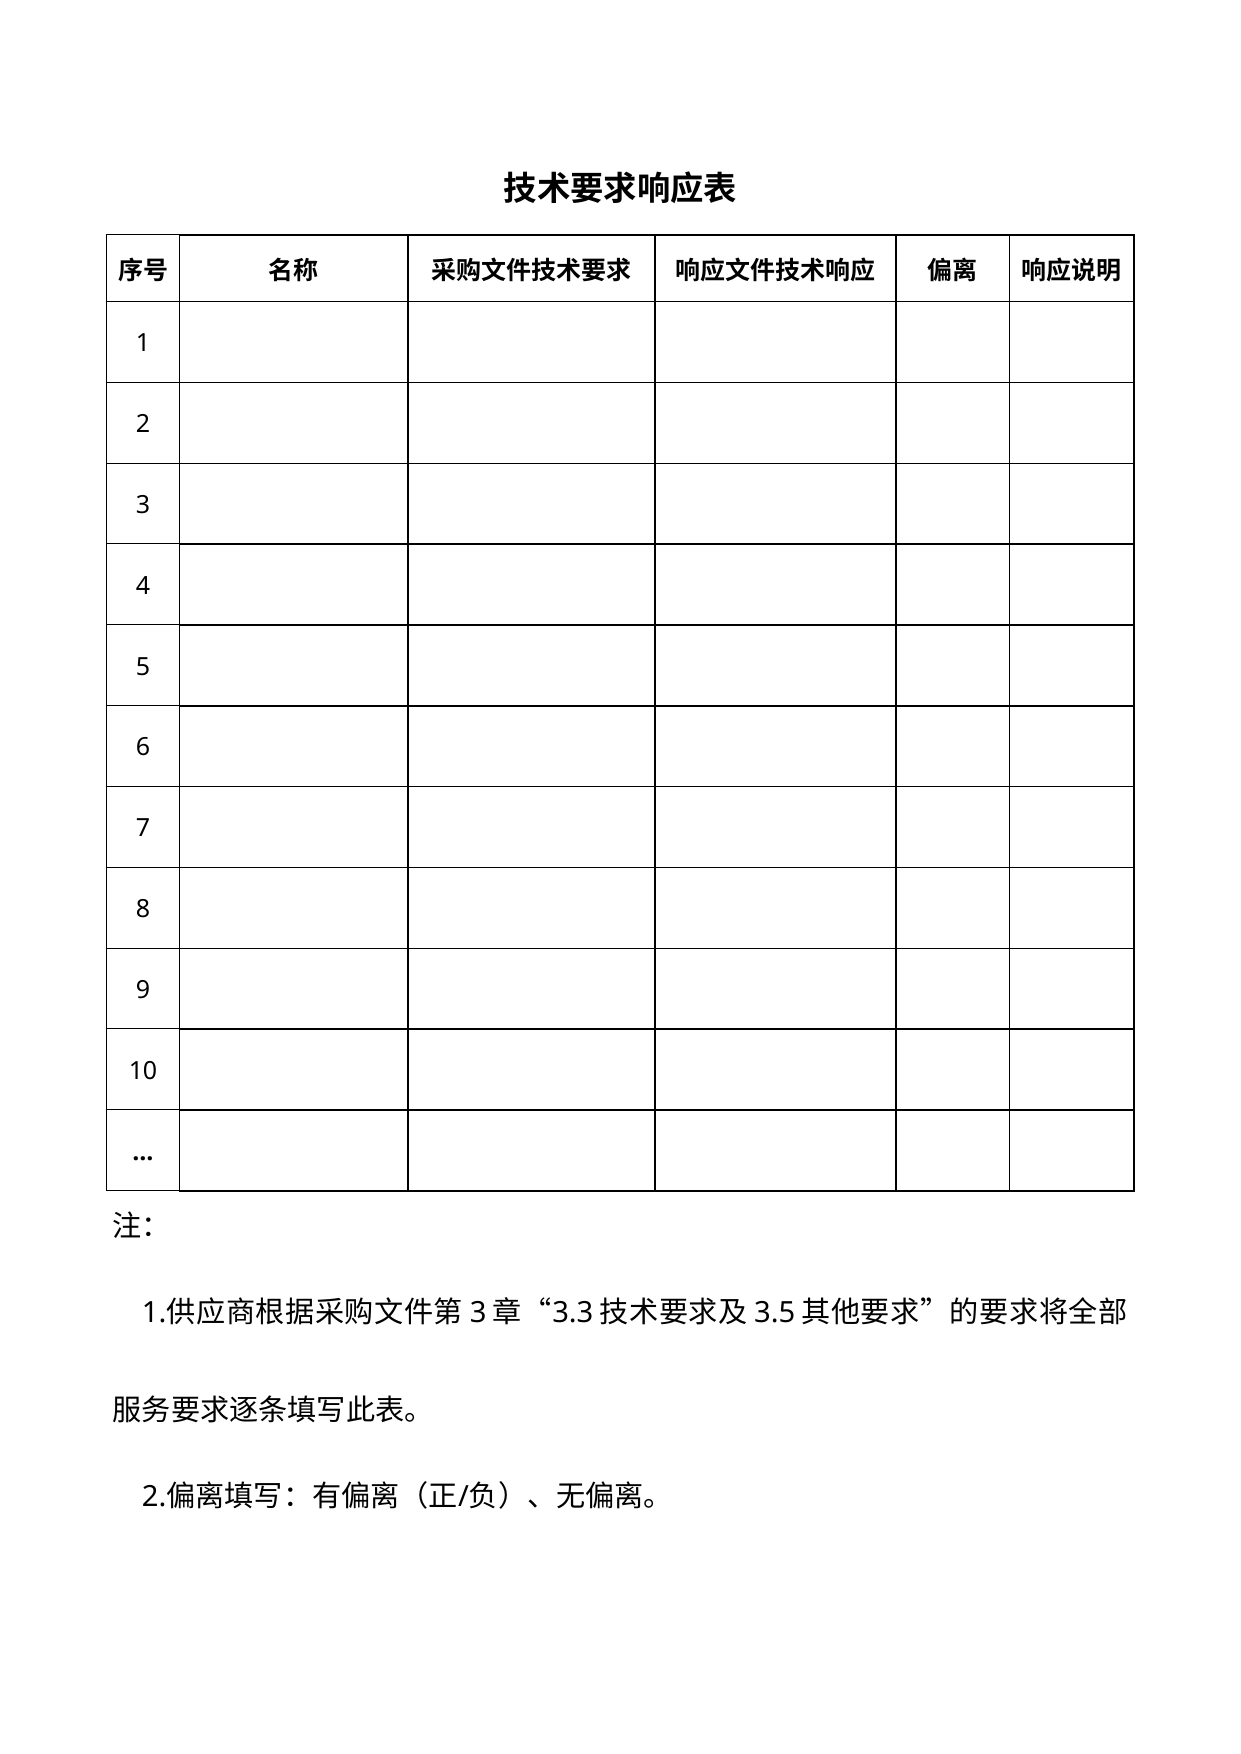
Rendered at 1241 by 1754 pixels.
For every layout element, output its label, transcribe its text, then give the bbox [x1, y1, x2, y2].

table_cell [897, 787, 1009, 867]
text 技术要求响应表 [112, 162, 1128, 210]
table_cell [180, 1111, 407, 1190]
table_cell [409, 464, 654, 543]
table_cell 3 [107, 464, 179, 543]
table_cell [1010, 868, 1133, 947]
table_cell 1 [107, 302, 179, 382]
list 1.供应商根据采购文件第3章“3.3技术要求及3.5其他要求”的要求将全部服务要求逐条填写此表。 [112, 1278, 1128, 1440]
table_cell [897, 1111, 1009, 1190]
table_cell [897, 1030, 1009, 1109]
table_cell 4 [107, 544, 179, 624]
table_cell [180, 868, 407, 947]
table_cell [1010, 464, 1133, 543]
table_cell [1010, 626, 1133, 705]
table_cell [180, 707, 407, 786]
table_cell [656, 787, 895, 867]
table_cell [1010, 949, 1133, 1028]
table_cell ... [107, 1110, 179, 1190]
text 注： [112, 1192, 1128, 1257]
table_cell 6 [107, 706, 179, 786]
table_cell [897, 464, 1009, 543]
table_cell [897, 302, 1009, 382]
table_cell [409, 383, 654, 462]
table_cell [180, 1030, 407, 1109]
table_cell [897, 868, 1009, 947]
table_cell [897, 949, 1009, 1028]
table_cell 5 [107, 625, 179, 705]
table_cell [656, 707, 895, 786]
table_cell [656, 1030, 895, 1109]
table_cell [897, 626, 1009, 705]
table_cell [409, 302, 654, 382]
table_cell [897, 383, 1009, 462]
table_cell [409, 868, 654, 947]
table_cell [656, 464, 895, 543]
table_cell [180, 383, 407, 462]
table_cell [897, 545, 1009, 624]
table_cell [1010, 383, 1133, 462]
table_cell [409, 545, 654, 624]
table_cell [1010, 707, 1133, 786]
table_cell [409, 707, 654, 786]
table_cell [1010, 1111, 1133, 1190]
list 2.偏离填写：有偏离（正/负）、无偏离。 [112, 1461, 1128, 1526]
table_cell [656, 626, 895, 705]
table_cell [656, 1111, 895, 1190]
table_header 响应文件技术响应 [656, 236, 895, 301]
table_cell [180, 302, 407, 382]
table_header 序号 [107, 235, 179, 301]
table_header 名称 [180, 236, 407, 301]
table_cell [897, 707, 1009, 786]
table_header 响应说明 [1010, 236, 1133, 301]
table_cell [1010, 545, 1133, 624]
table_cell [1010, 1030, 1133, 1109]
table_cell 10 [107, 1029, 179, 1109]
table_cell [180, 949, 407, 1028]
table_header 采购文件技术要求 [409, 236, 654, 301]
table_cell [409, 787, 654, 867]
table_cell 8 [107, 868, 179, 947]
table_cell [409, 1111, 654, 1190]
table_cell [409, 949, 654, 1028]
table_cell [1010, 302, 1133, 382]
table_cell [656, 868, 895, 947]
table_cell [409, 1030, 654, 1109]
table_cell [656, 545, 895, 624]
table_cell [656, 302, 895, 382]
table_cell [180, 626, 407, 705]
table_cell [180, 464, 407, 543]
table_cell [180, 545, 407, 624]
table_cell 2 [107, 383, 179, 462]
table_cell 9 [107, 949, 179, 1028]
table_cell [1010, 787, 1133, 867]
table_header 偏离 [897, 236, 1009, 301]
table_cell 7 [107, 787, 179, 867]
table_cell [180, 787, 407, 867]
table_cell [409, 626, 654, 705]
table_cell [656, 949, 895, 1028]
table_cell [656, 383, 895, 462]
